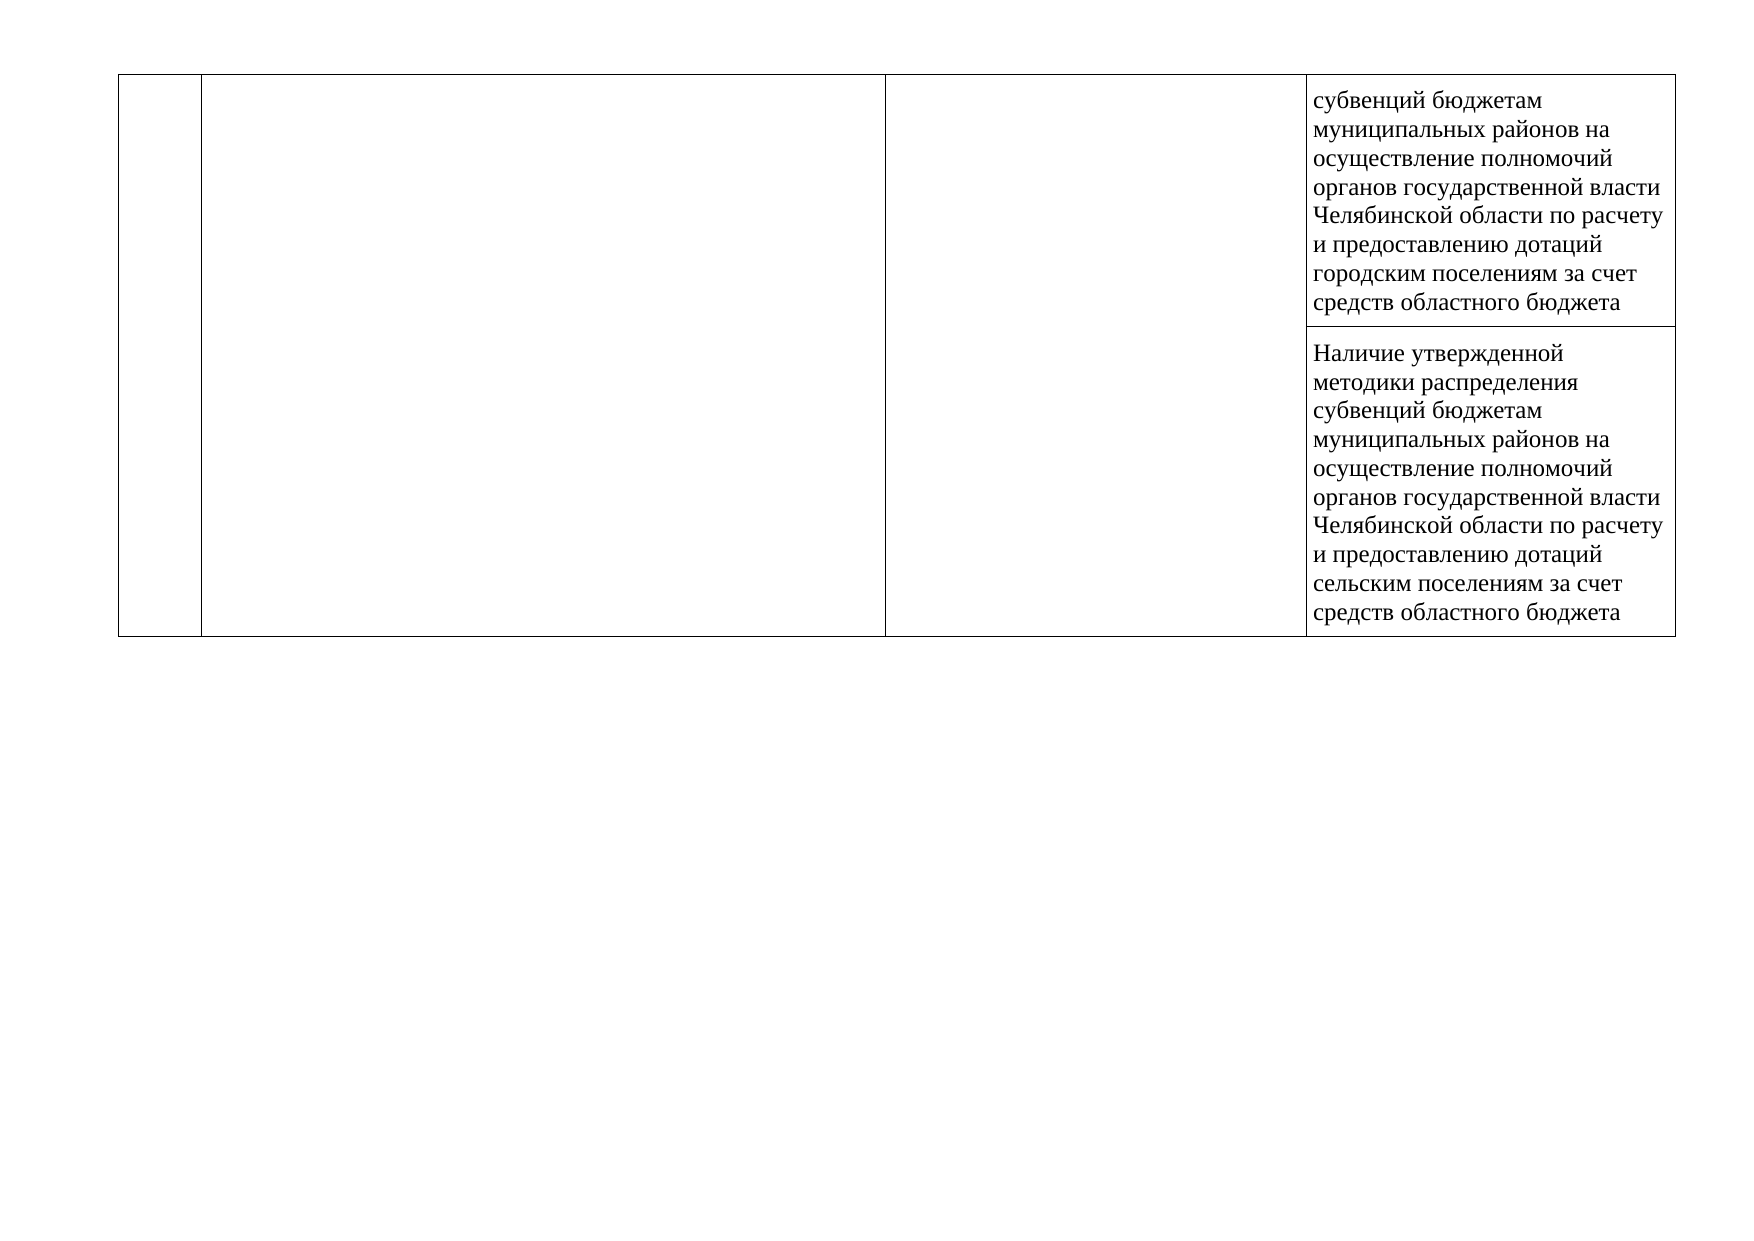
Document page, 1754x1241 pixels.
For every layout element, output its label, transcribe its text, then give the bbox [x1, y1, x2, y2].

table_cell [1307, 75, 1675, 326]
table_cell Наличие утвержденной методики распределения субвенций бюджетам муниципальных районов на осуществление полномочий органов государственной власти Челябинской области по расчету и предоставлению дотаций сельским поселениям за счет средств областного бюджета [1307, 327, 1675, 636]
